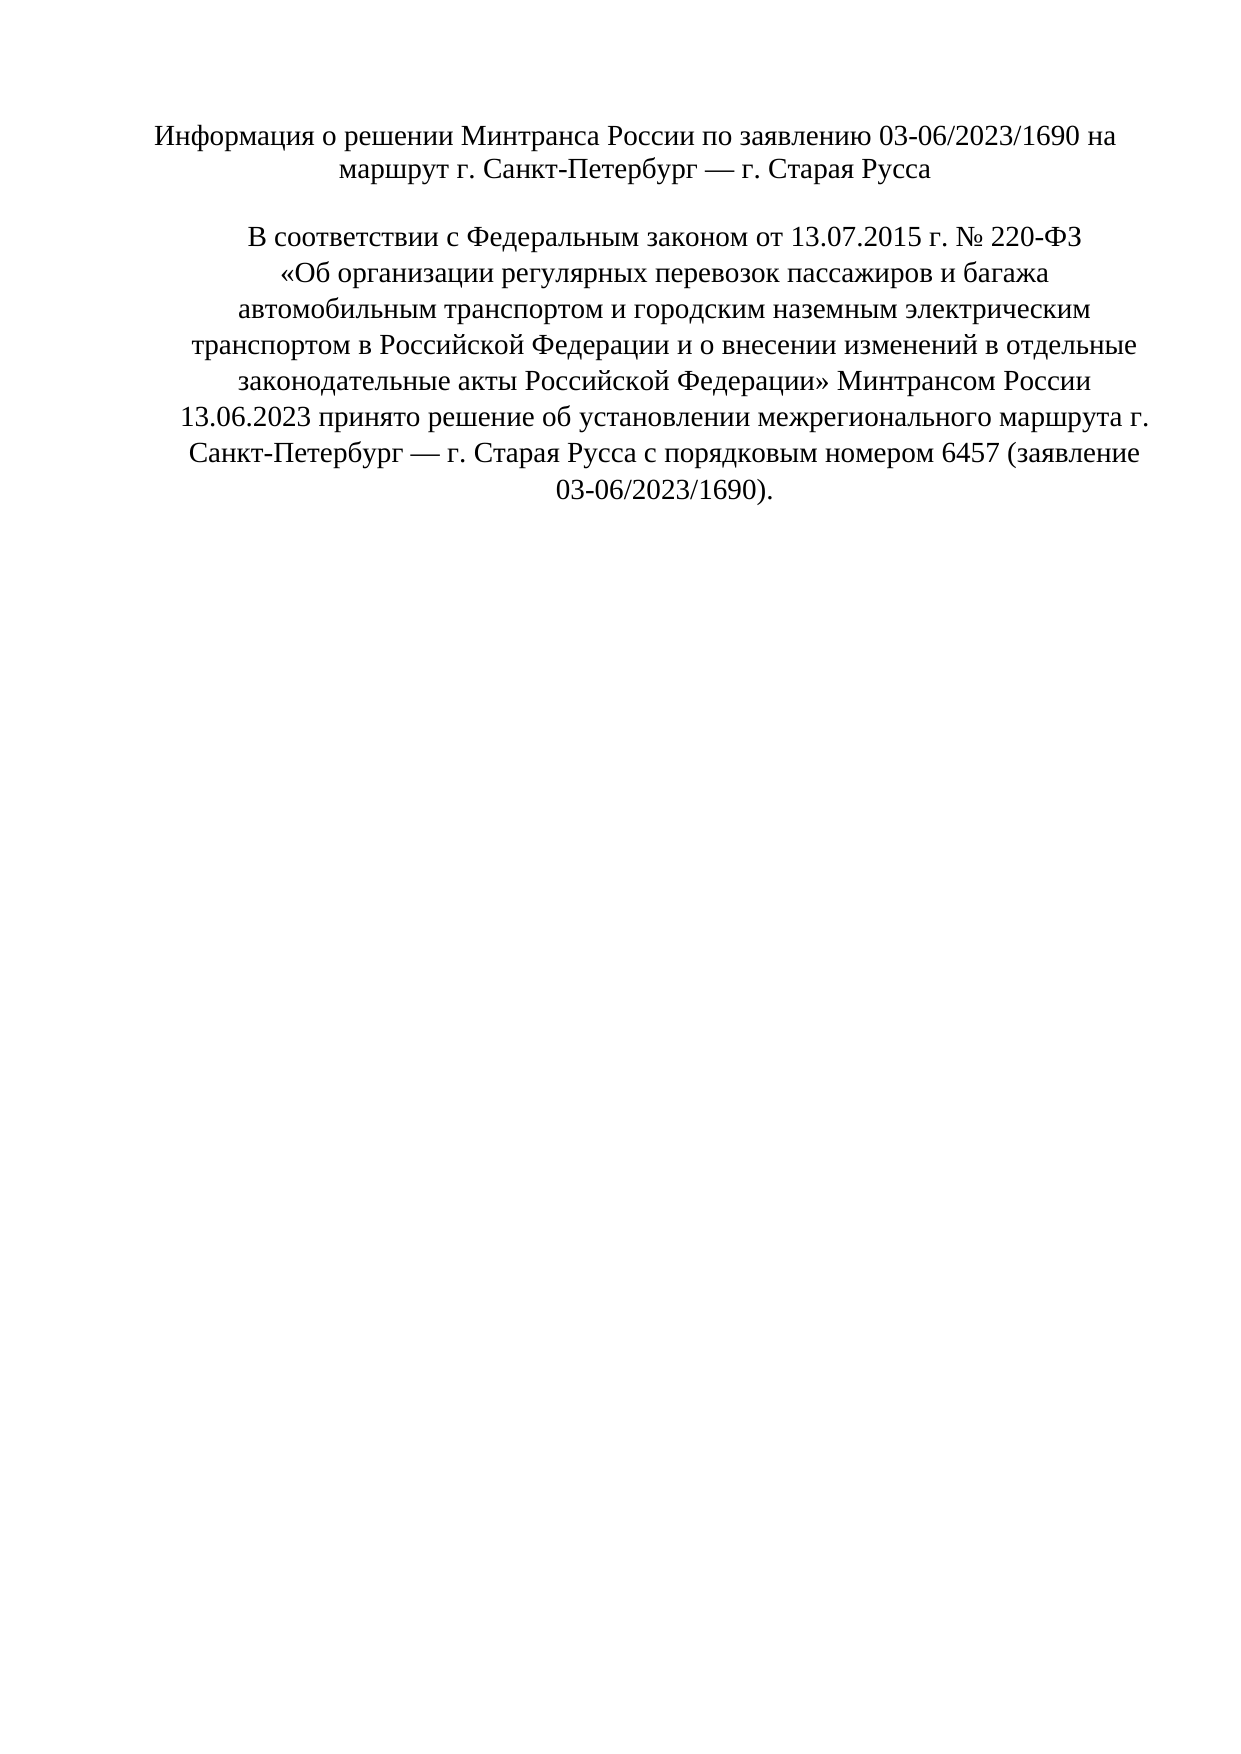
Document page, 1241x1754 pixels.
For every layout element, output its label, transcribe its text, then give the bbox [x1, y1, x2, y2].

text В соответствии с Федеральным законом от 13.07.2015 г. № 220-ФЗ «Об организации регулярных перевозок пассажиров и багажа автомобильным транспортом и городским наземным электрическим транспортом в Российской Федерации и о внесении изменений в отдельные законодательные акты Российской Федерации» Минтрансом России 13.06.2023 принято решение об установлении межрегионального маршрута г. Санкт-Петербург — г. Старая Русса с порядковым номером 6457 (заявление 03-06/2023/1690). [177, 219, 1152, 505]
text Информация о решении Минтранса России по заявлению 03-06/2023/1690 на маршрут г. Санкт-Петербург — г. Старая Русса [118, 118, 1152, 185]
